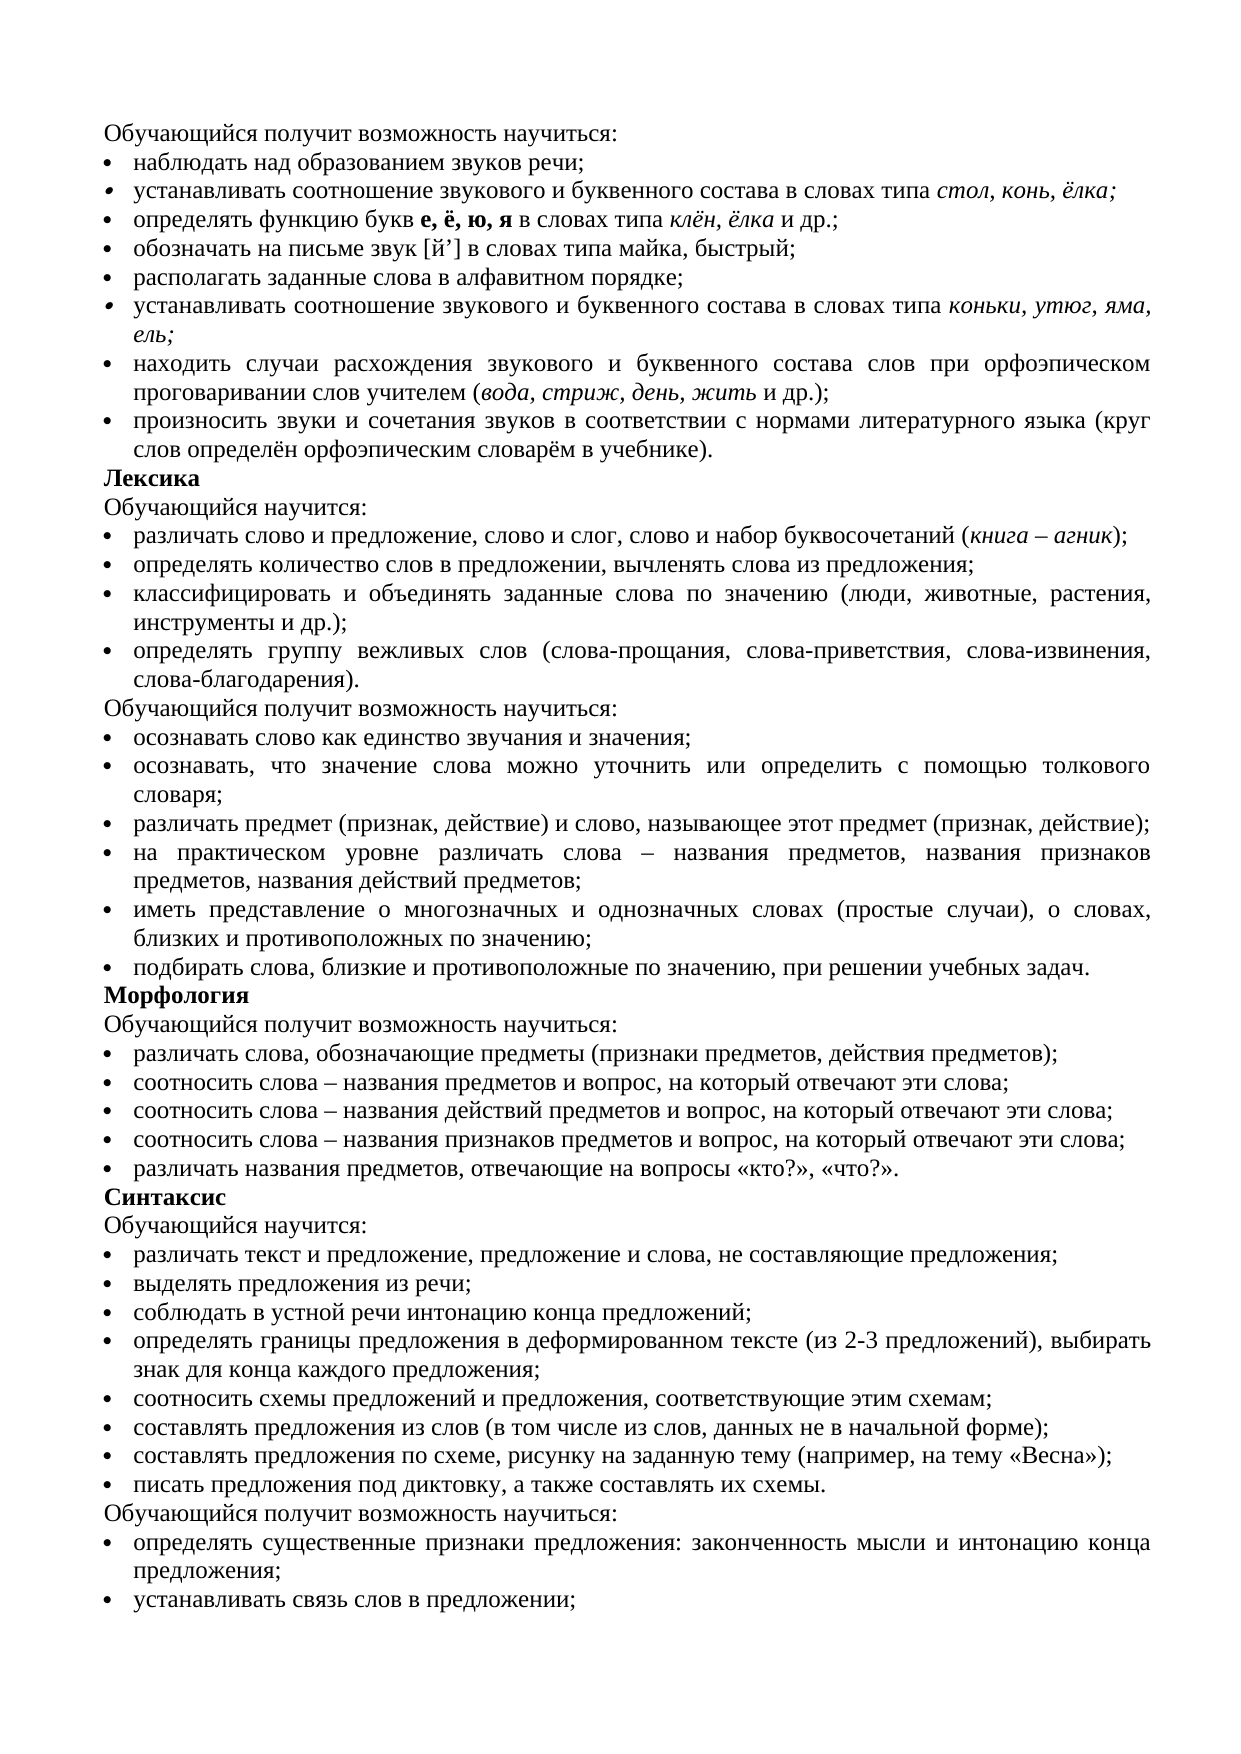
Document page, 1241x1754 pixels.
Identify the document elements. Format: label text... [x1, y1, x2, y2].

text Обучающийся научится: [103, 492, 1152, 521]
text Обучающийся получит возможность научиться: [103, 118, 1152, 147]
text Лексика [103, 463, 1152, 492]
list составлять предложения по схеме, рисунку на заданную тему (например, на тему «Весна»); [103, 1441, 1152, 1469]
text Морфология [103, 981, 1152, 1009]
list различать текст и предложение, предложение и слова, не составляющие предложения; [103, 1239, 1152, 1268]
text Обучающийся научится: [103, 1211, 1152, 1239]
list определять функцию букв е, ё, ю, я в словах типа клён, ёлка и др.; [103, 204, 1152, 233]
text Синтаксис [103, 1182, 1152, 1211]
list определять границы предложения в деформированном тексте (из 2-3 предложений), выбирать знак для конца каждого предложения; [103, 1326, 1152, 1383]
list определять группу вежливых слов (слова-прощания, слова-приветствия, слова-извинения, слова-благодарения). [103, 636, 1152, 693]
list различать предмет (признак, действие) и слово, называющее этот предмет (признак, действие); [103, 808, 1152, 837]
list осознавать, что значение слова можно уточнить или определить с помощью толкового словаря; [103, 751, 1152, 808]
list иметь представление о многозначных и однозначных словах (простые случаи), о словах, близких и противоположных по значению; [103, 894, 1152, 952]
list определять количество слов в предложении, вычленять слова из предложения; [103, 549, 1152, 578]
list выделять предложения из речи; [103, 1268, 1152, 1297]
list различать названия предметов, отвечающие на вопросы «кто?», «что?». [103, 1153, 1152, 1182]
list устанавливать связь слов в предложении; [103, 1584, 1152, 1613]
list составлять предложения из слов (в том числе из слов, данных не в начальной форме); [103, 1412, 1152, 1441]
text Обучающийся получит возможность научиться: [103, 1009, 1152, 1038]
list соотносить схемы предложений и предложения, соответствующие этим схемам; [103, 1383, 1152, 1412]
list на практическом уровне различать слова – названия предметов, названия признаков предметов, названия действий предметов; [103, 837, 1152, 894]
list осознавать слово как единство звучания и значения; [103, 722, 1152, 751]
list произносить звуки и сочетания звуков в соответствии с нормами литературного языка (круг слов определён орфоэпическим словарём в учебнике). [103, 406, 1152, 463]
list устанавливать соотношение звукового и буквенного состава в словах типа стол, конь, ёлка; [103, 176, 1152, 204]
list различать слова, обозначающие предметы (признаки предметов, действия предметов); [103, 1038, 1152, 1067]
list классифицировать и объединять заданные слова по значению (люди, животные, растения, инструменты и др.); [103, 578, 1152, 636]
list соблюдать в устной речи интонацию конца предложений; [103, 1297, 1152, 1326]
list соотносить слова – названия признаков предметов и вопрос, на который отвечают эти слова; [103, 1124, 1152, 1153]
list находить случаи расхождения звукового и буквенного состава слов при орфоэпическом проговаривании слов учителем (вода, стриж, день, жить и др.); [103, 348, 1152, 406]
list наблюдать над образованием звуков речи; [103, 147, 1152, 176]
list определять существенные признаки предложения: законченность мысли и интонацию конца предложения; [103, 1527, 1152, 1584]
list располагать заданные слова в алфавитном порядке; [103, 262, 1152, 291]
list устанавливать соотношение звукового и буквенного состава в словах типа коньки, утюг, яма, ель; [103, 291, 1152, 348]
list писать предложения под диктовку, а также составлять их схемы. [103, 1469, 1152, 1498]
list подбирать слова, близкие и противоположные по значению, при решении учебных задач. [103, 952, 1152, 981]
list соотносить слова – названия предметов и вопрос, на который отвечают эти слова; [103, 1067, 1152, 1096]
list различать слово и предложение, слово и слог, слово и набор буквосочетаний (книга – агник); [103, 521, 1152, 549]
list обозначать на письме звук [й’] в словах типа майка, быстрый; [103, 233, 1152, 262]
text Обучающийся получит возможность научиться: [103, 1498, 1152, 1527]
list соотносить слова – названия действий предметов и вопрос, на который отвечают эти слова; [103, 1096, 1152, 1124]
text Обучающийся получит возможность научиться: [103, 693, 1152, 722]
